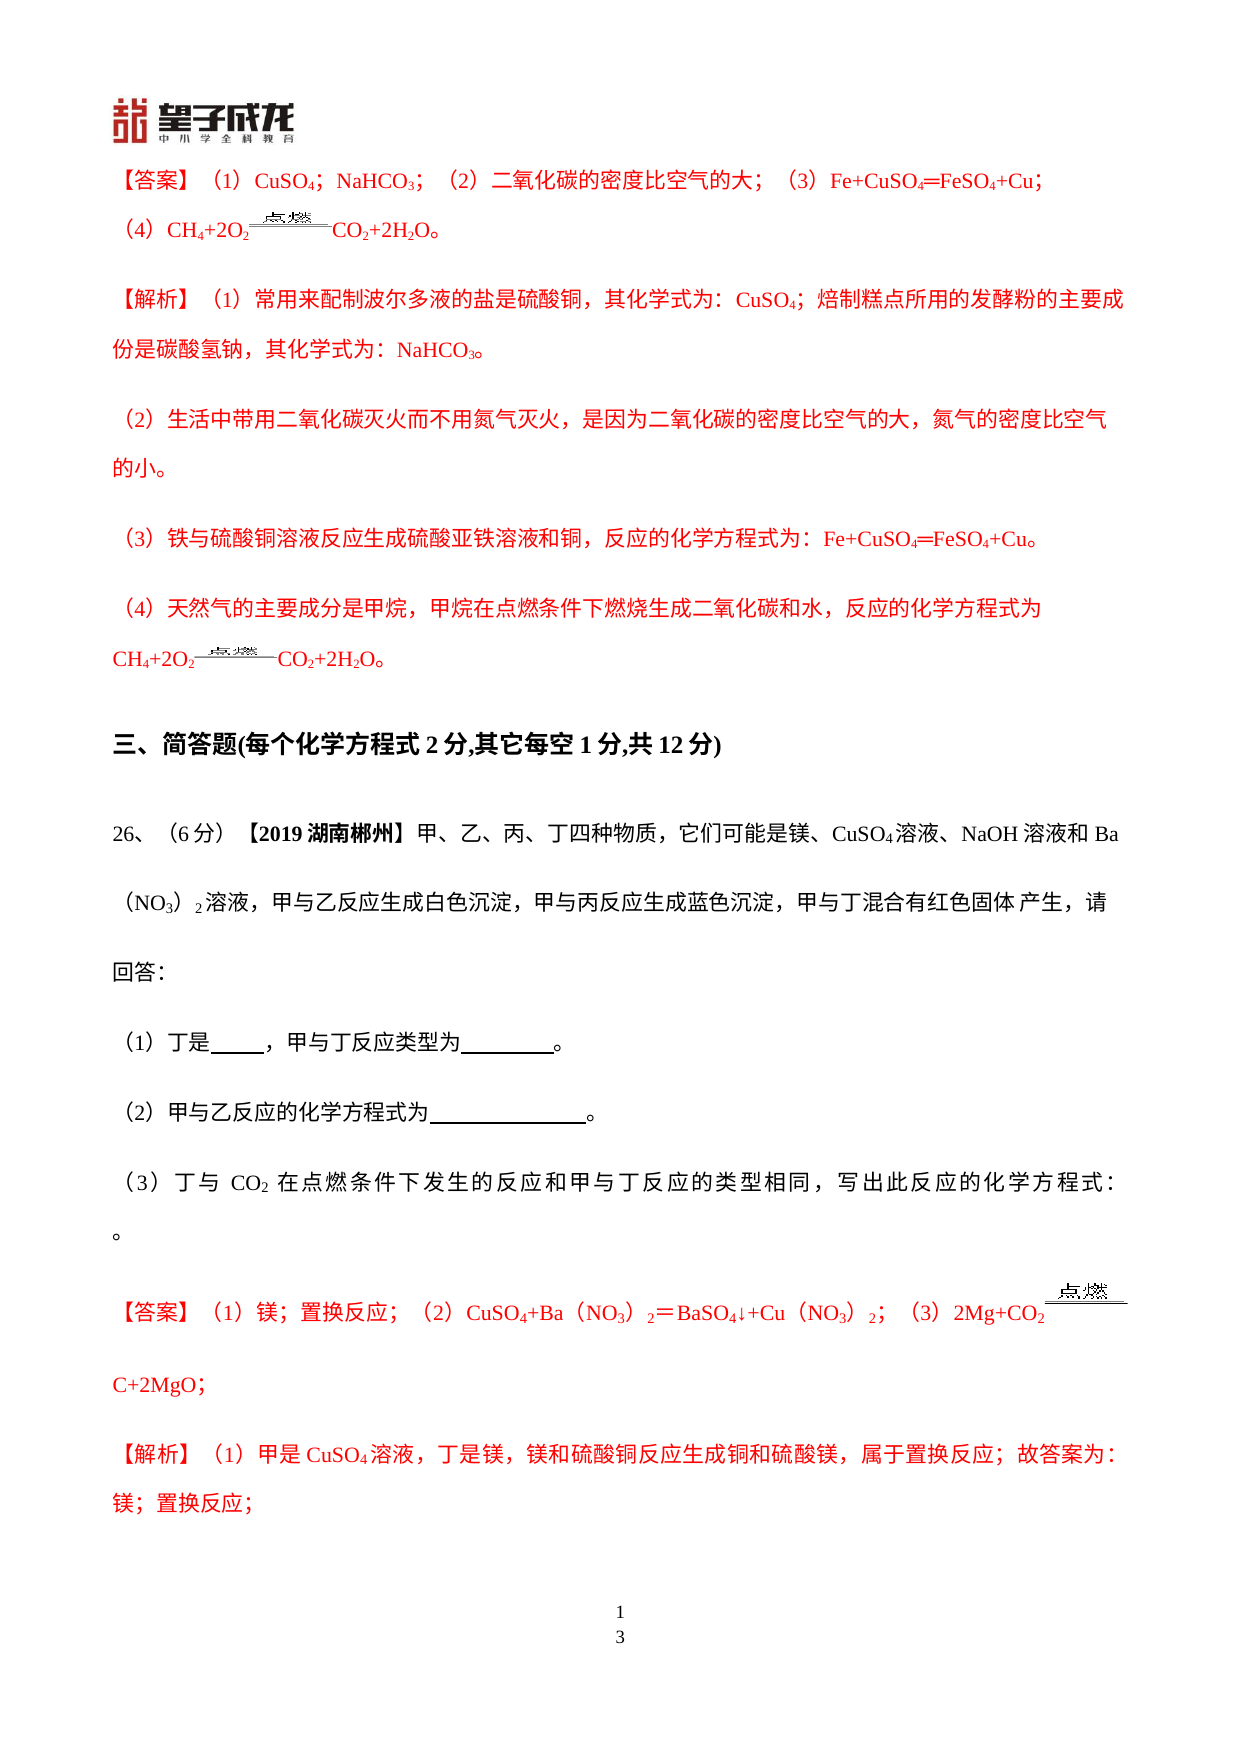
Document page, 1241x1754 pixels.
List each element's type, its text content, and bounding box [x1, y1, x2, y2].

text （NO3）2 溶液，甲与乙反应生成白色沉淀，甲与丙反应生成蓝色沉淀，甲与丁混合有红色固体 产生，请 [112, 885, 1128, 918]
text 26、（6分）【2019湖南郴州】甲、乙、丙、丁四种物质，它们可能是镁、CuSO4溶液、NaOH 溶液和 Ba [112, 815, 1128, 848]
text （3）丁与 CO2 在点燃条件下发生的反应和甲与丁反应的类型相同，写出此反应的化学方程式： 。 [112, 1164, 1128, 1247]
text 【解析】（1）常用来配制波尔多液的盐是硫酸铜，其化学式为：CuSO4；焙制糕点所用的发酵粉的主要成份是碳酸氢钠，其化学式为：NaHCO3。 [112, 281, 1128, 364]
text （4）天然气的主要成分是甲烷，甲烷在点燃条件下燃烧生成二氧化碳和水，反应的化学方程式为CH4+2O2CO2+2H2O。 [112, 590, 1128, 673]
text （1）丁是 ，甲与丁反应类型为 。 [112, 1024, 1128, 1057]
picture [1044, 1283, 1128, 1321]
text 【答案】（1）镁；置换反应；（2）CuSO4+Ba（NO3）2＝BaSO4↓+Cu（NO3）2；（3）2Mg+CO2C+2MgO； [112, 1283, 1128, 1399]
text 【解析】（1）甲是CuSO4溶液，丁是镁，镁和硫酸铜反应生成铜和硫酸镁，属于置换反应；故答案为：镁；置换反应； [112, 1436, 1128, 1519]
picture [106, 95, 297, 145]
picture [194, 647, 278, 666]
text （3）铁与硫酸铜溶液反应生成硫酸亚铁溶液和铜，反应的化学方程式为：Fe+CuSO4═FeSO4+Cu。 [112, 520, 1128, 553]
text （2）甲与乙反应的化学方程式为 。 [112, 1094, 1128, 1127]
text 三、简答题(每个化学方程式2分,其它每空1分,共12分) [112, 710, 1128, 776]
text （2）生活中带用二氧化碳灭火而不用氮气灭火，是因为二氧化碳的密度比空气的大，氮气的密度比空气的小。 [112, 401, 1128, 484]
text 回答： [112, 954, 1128, 988]
text 【答案】（1）CuSO4；NaHCO3；（2）二氧化碳的密度比空气的大；（3）Fe+CuSO4═FeSO4+Cu；（4）CH4+2O2CO2+2H2O。 [112, 162, 1128, 245]
picture [249, 212, 332, 238]
